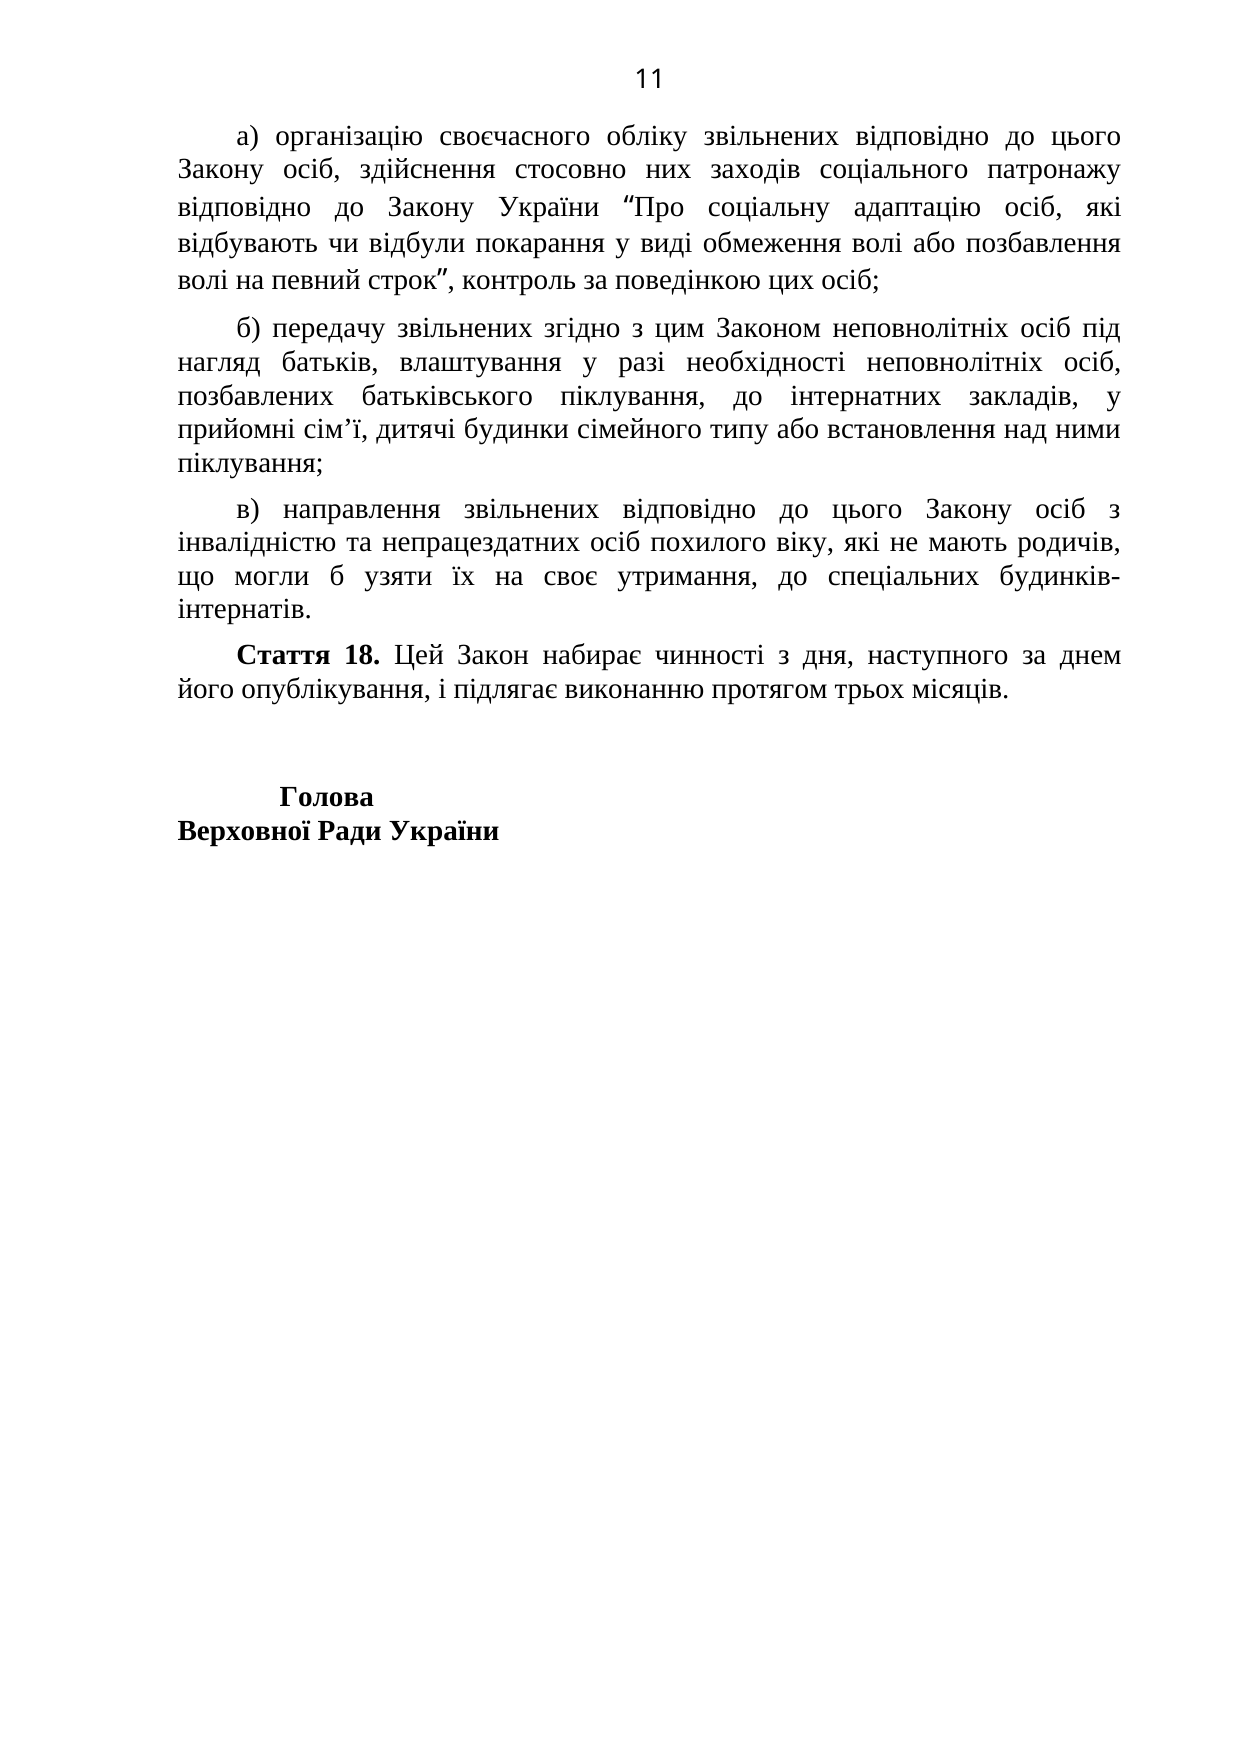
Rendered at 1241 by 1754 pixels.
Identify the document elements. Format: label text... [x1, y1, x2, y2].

text Стаття 18. Цей Закон набирає чинності з дня, наступного за днем його опублікування, і підлягає виконанню протягом трьох місяців. [177, 637, 1122, 704]
text Голова Верховної Ради України [177, 779, 1122, 847]
text в) направлення звільнених відповідно до цього Закону осіб з інвалідністю та непрацездатних осіб похилого віку, які не мають родичів, що могли б узяти їх на своє утримання, до спеціальних будинків-інтернатів. [177, 491, 1122, 625]
text а) організацію своєчасного обліку звільнених відповідно до цього Закону осіб, здійснення стосовно них заходів соціального патронажу відповідно до Закону України “Про соціальну адаптацію осіб, які відбувають чи відбули покарання у виді обмеження волі або позбавлення волі на певний строк”, контроль за поведінкою цих осіб; [177, 118, 1122, 298]
text б) передачу звільнених згідно з цим Законом неповнолітніх осіб під нагляд батьків, влаштування у разі необхідності неповнолітніх осіб, позбавлених батьківського піклування, до інтернатних закладів, у прийомні сім’ї, дитячі будинки сімейного типу або встановлення над ними піклування; [177, 311, 1122, 478]
